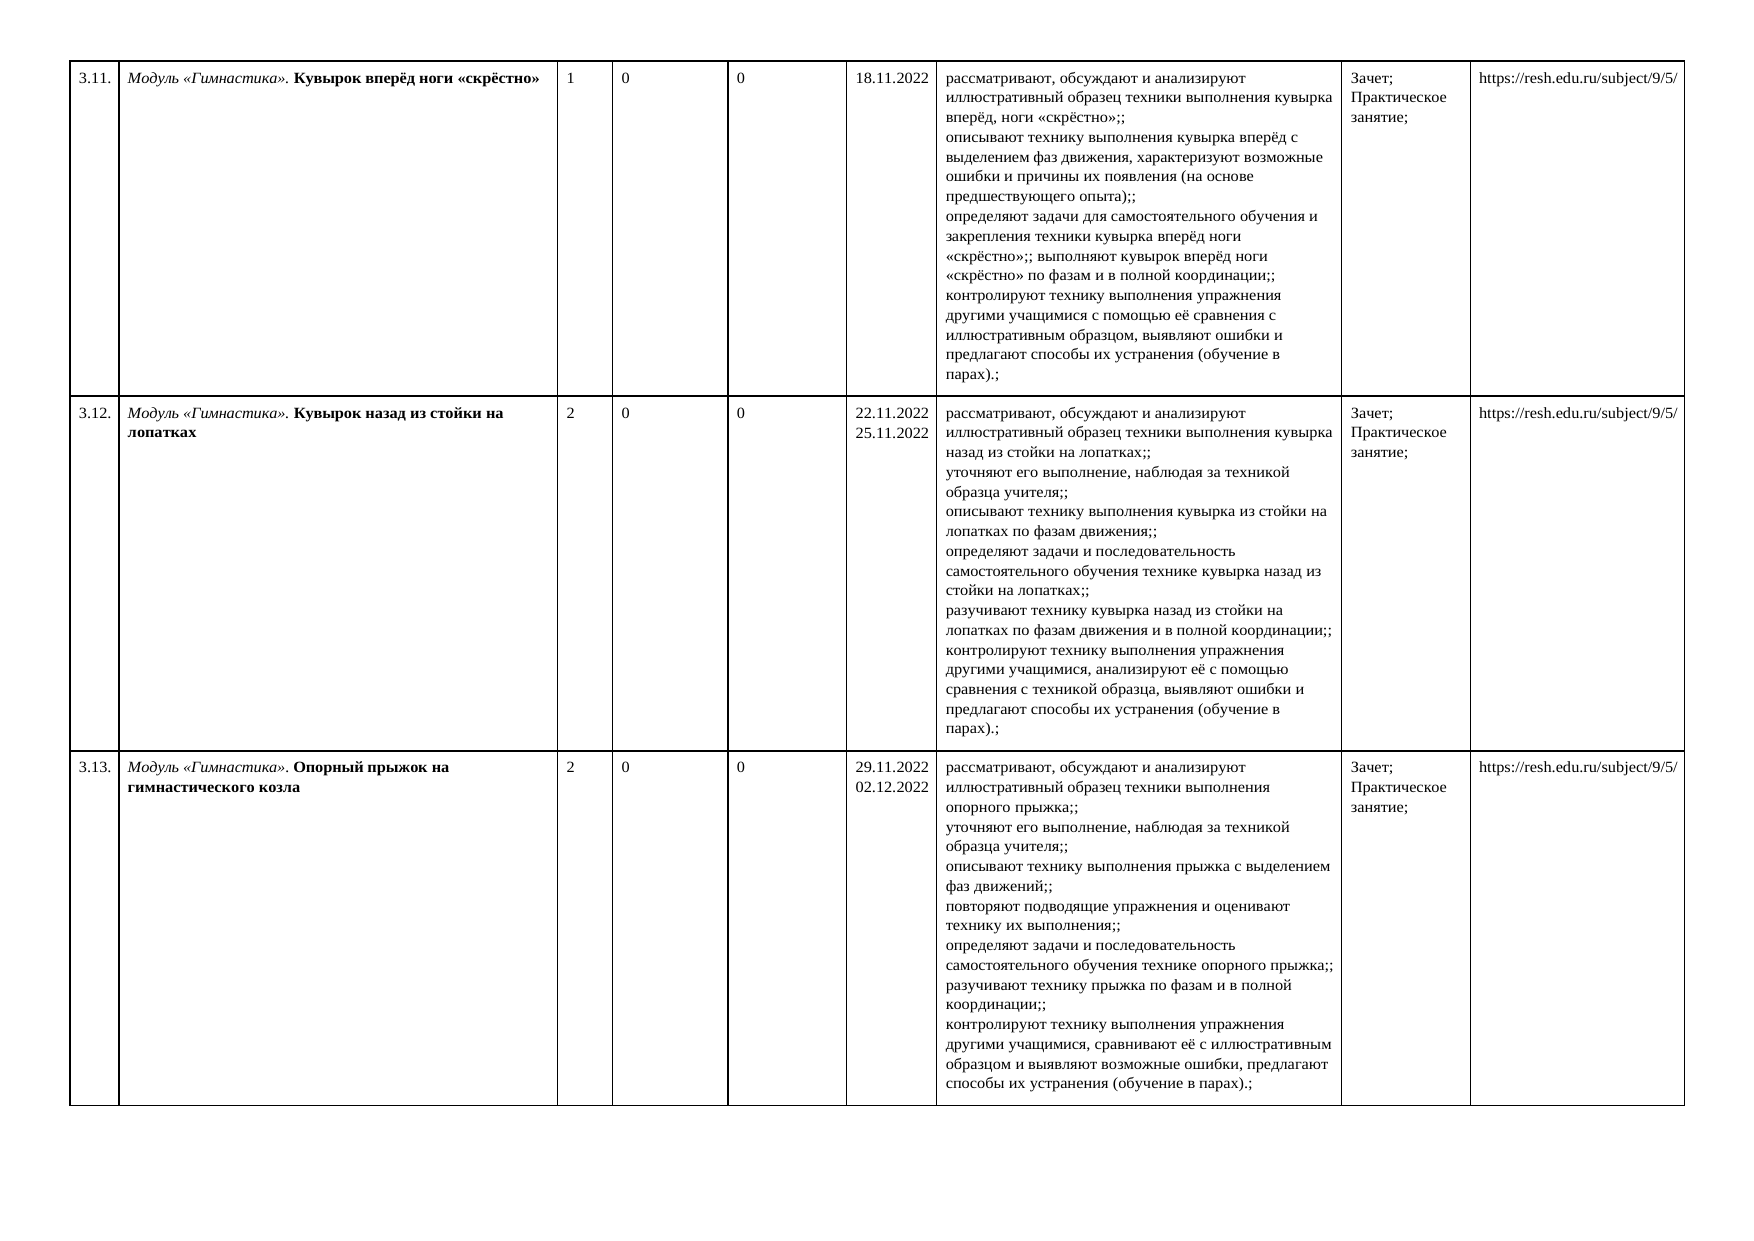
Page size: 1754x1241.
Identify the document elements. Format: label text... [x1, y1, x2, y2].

table_header рассматривают, обсуждают и анализируют иллюстративный образец техники выполнения кувырка вперёд, ноги «скрёстно»;; описывают технику выполнения кувырка вперёд с выделением фаз движения, характеризуют возможные ошибки и причины их появления (на основе предшествующего опыта);; определяют задачи для самостоятельного обучения и закрепления техники кувырка вперёд ноги «скрёстно»;; выполняют кувырок вперёд ноги «скрёстно» по фазам и в полной координации;; контролируют технику выполнения упражнения другими учащимися с помощью её сравнения с иллюстративным образцом, выявляют ошибки и предлагают способы их устранения (обучение в парах).; [937, 62, 1341, 395]
table_cell 2 [558, 397, 612, 750]
table_header https://resh.edu.ru/subject/9/5/ [1471, 62, 1684, 395]
table_cell 0 [613, 752, 727, 1105]
table_cell Зачет; Практическое занятие; [1342, 397, 1470, 750]
table_cell рассматривают, обсуждают и анализируют иллюстративный образец техники выполнения опорного прыжка;; уточняют его выполнение, наблюдая за техникой образца учителя;; описывают технику выполнения прыжка с выделением фаз движений;; повторяют подводящие упражнения и оценивают технику их выполнения;; определяют задачи и последовательность самостоятельного обучения технике опорного прыжка;; разучивают технику прыжка по фазам и в полной координации;; контролируют технику выполнения упражнения другими учащимися, сравнивают её с иллюстративным образцом и выявляют возможные ошибки, предлагают способы их устранения (обучение в парах).; [937, 752, 1341, 1105]
table_header 0 [729, 62, 846, 395]
table_cell 2 [558, 752, 612, 1105]
table_header 0 [613, 62, 727, 395]
table_cell 22.11.2022 25.11.2022 [847, 397, 936, 750]
table_header 1 [558, 62, 612, 395]
table_header Модуль «Гимнастика». Кувырок вперёд ноги «скрёстно» [120, 62, 557, 395]
table_cell 29.11.2022 02.12.2022 [847, 752, 936, 1105]
table_cell 0 [613, 397, 727, 750]
table_cell рассматривают, обсуждают и анализируют иллюстративный образец техники выполнения кувырка назад из стойки на лопатках;; уточняют его выполнение, наблюдая за техникой образца учителя;; описывают технику выполнения кувырка из стойки на лопатках по фазам движения;; определяют задачи и последовательность самостоятельного обучения технике кувырка назад из стойки на лопатках;; разучивают технику кувырка назад из стойки на лопатках по фазам движения и в полной координации;; контролируют технику выполнения упражнения другими учащимися, анализируют её с помощью сравнения с техникой образца, выявляют ошибки и предлагают способы их устранения (обучение в парах).; [937, 397, 1341, 750]
table_cell Зачет; Практическое занятие; [1342, 752, 1470, 1105]
table_cell 0 [729, 752, 846, 1105]
table_cell 3.12. [71, 397, 118, 750]
table_header Зачет; Практическое занятие; [1342, 62, 1470, 395]
table_header 18.11.2022 [847, 62, 936, 395]
table_cell 0 [729, 397, 846, 750]
table_cell Модуль «Гимнастика». Кувырок назад из стойки на лопатках [120, 397, 557, 750]
table_cell https://resh.edu.ru/subject/9/5/ [1471, 397, 1684, 750]
table_cell Модуль «Гимнастика». Опорный прыжок на гимнастического козла [120, 752, 557, 1105]
table_header 3.11. [71, 62, 118, 395]
table_cell https://resh.edu.ru/subject/9/5/ [1471, 752, 1684, 1105]
table_cell 3.13. [71, 752, 118, 1105]
